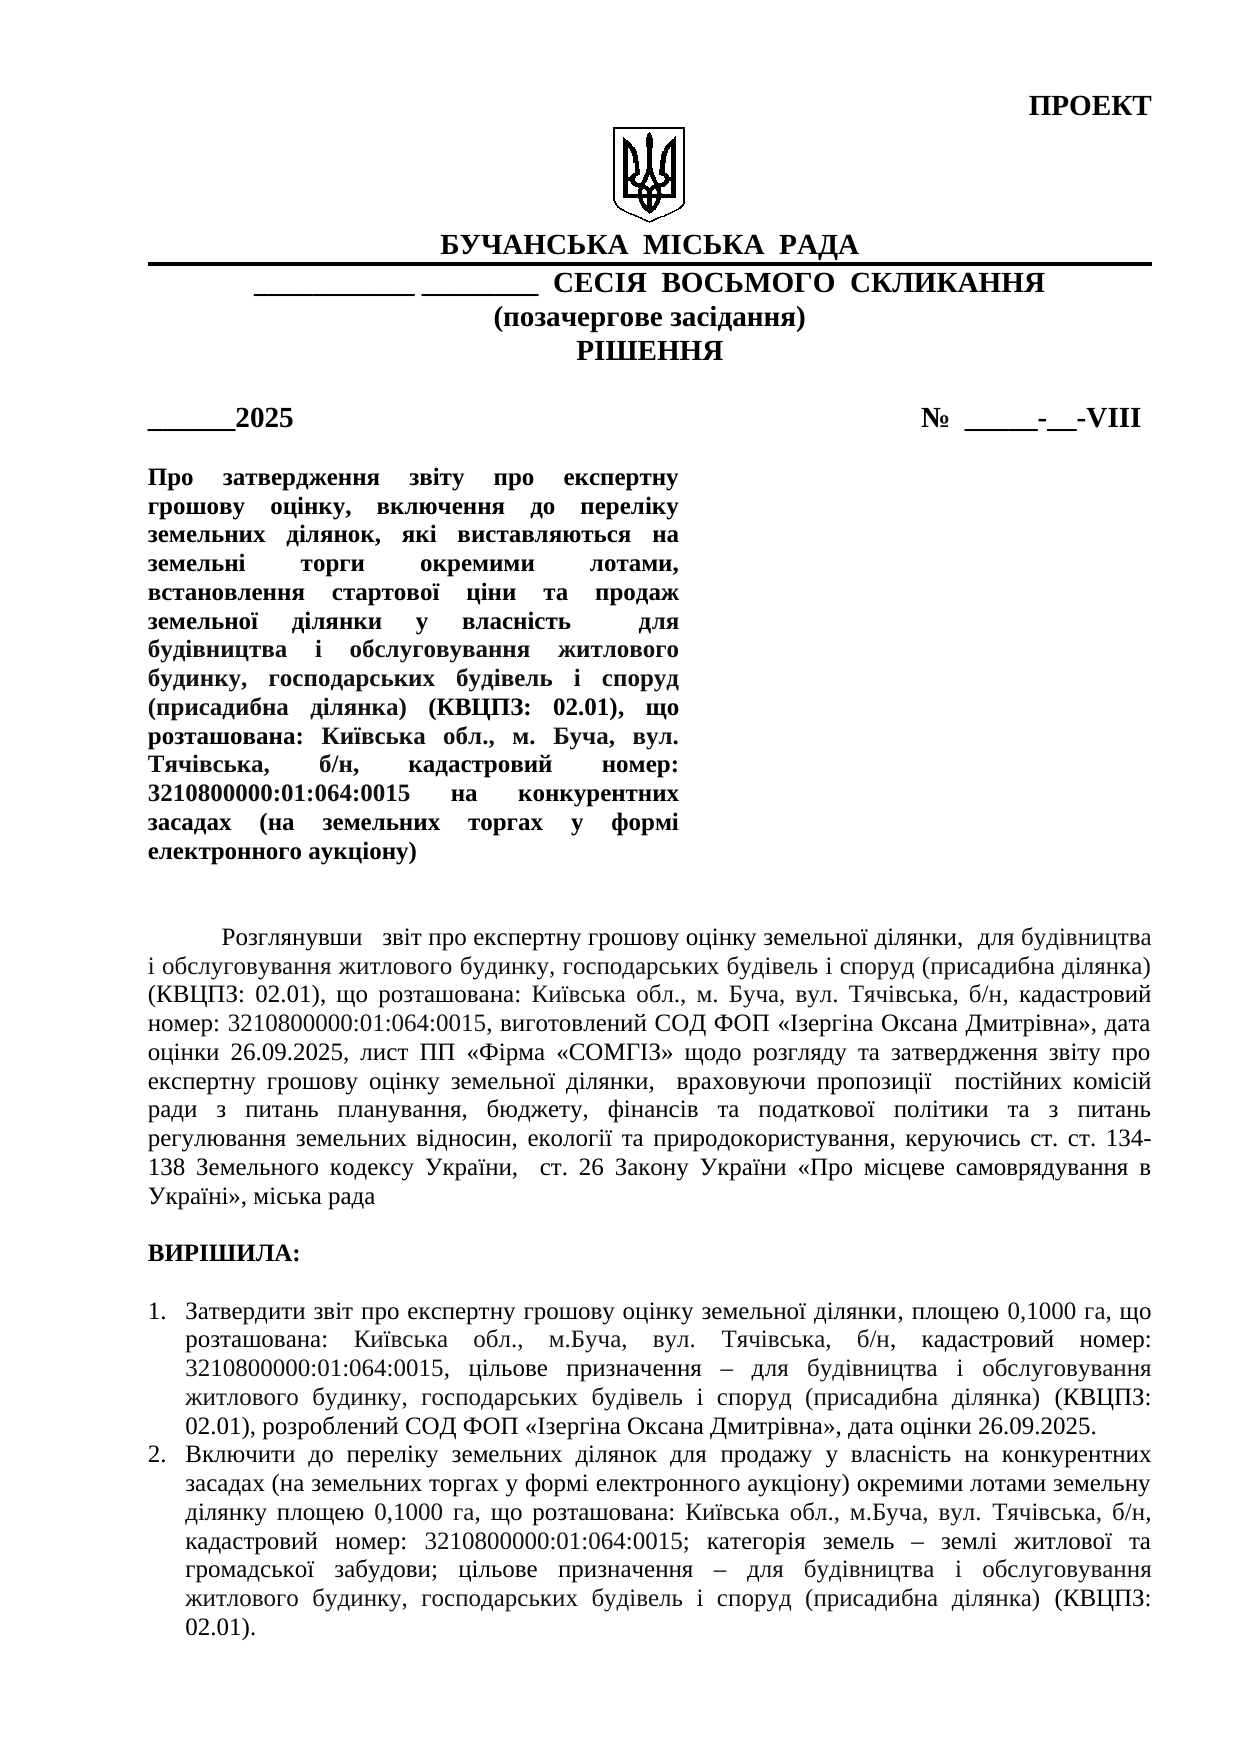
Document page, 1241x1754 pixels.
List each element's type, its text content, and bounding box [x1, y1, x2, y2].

text Про затвердження звіту про експертну грошову оцінку, включення до переліку земельних ділянок, які виставляються на земельні торги окремими лотами, встановлення стартової ціни та продаж земельної ділянки у власність для будівництва і обслуговування житлового будинку, господарських будівель і споруд (присадибна ділянка) (КВЦПЗ: 02.01), що розташована: Київська обл., м. Буча, вул. Тячівська, б/н, кадастровий номер: 3210800000:01:064:0015 на конкурентних засадах (на земельних торгах у формі електронного аукціону) [148, 721, 679, 864]
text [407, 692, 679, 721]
text ВИРІШИЛА: [148, 1238, 1152, 1267]
text Про затвердження звіту про експертну грошову оцінку, включення до переліку земельних ділянок, які виставляються на земельні торги окремими лотами, встановлення стартової ціни та продаж земельної ділянки у власність для будівництва і обслуговування житлового будинку, господарських будівель і споруд (присадибна ділянка) (КВЦПЗ: 02.01), що розташована: Київська обл., м. Буча, вул. Тячівська, б/н, кадастровий номер: 3210800000:01:064:0015 на конкурентних засадах (на земельних торгах у формі електронного аукціону) [148, 462, 679, 635]
text ПРОЕКТ [148, 88, 1152, 122]
text ______2025 № _____-__-VІІІ [148, 400, 1152, 433]
text ___________ ________ СЕСІЯ ВОСЬМОГО СКЛИКАННЯ [148, 266, 1152, 299]
text БУЧАНСЬКА МІСЬКА РАДА [148, 227, 1152, 262]
list Затвердити звіт про експертну грошову оцінку земельної ділянки, площею 0,1000 га, що розташована: Київська обл., м.Буча, вул. Тячівська, б/н, кадастровий номер: 3210800000:01:064:0015, цільове призначення – для будівництва і обслуговування житлового будинку, господарських будівель і споруд (присадибна ділянка) (КВЦПЗ: 02.01), розроблений СОД ФОП «Ізергіна Оксана Дмитрівна», дата оцінки 26.09.2025. [148, 1296, 1152, 1439]
text Розглянувши звіт про експертну грошову оцінку земельної ділянки, для будівництва і обслуговування житлового будинку, господарських будівель і споруд (присадибна ділянка) (КВЦПЗ: 02.01), що розташована: Київська обл., м. Буча, вул. Тячівська, б/н, кадастровий номер: 3210800000:01:064:0015, виготовлений СОД ФОП «Ізергіна Оксана Дмитрівна», дата оцінки 26.09.2025, лист ПП «Фірма «СОМГІЗ» щодо розгляду та затвердження звіту про експертну грошову оцінку земельної ділянки, враховуючи пропозиції постійних комісій ради з питань планування, бюджету, фінансів та податкової політики та з питань регулювання земельних відносин, екології та природокористування, керуючись ст. ст. 134-138 Земельного кодексу України, ст. 26 Закону України «Про місцеве самоврядування в Україні», міська рада [148, 979, 1152, 1209]
text (позачергове засідання) [148, 299, 1152, 333]
text РІШЕННЯ [148, 333, 1152, 366]
list Включити до переліку земельних ділянок для продажу у власність на конкурентних засадах (на земельних торгах у формі електронного аукціону) окремими лотами земельну ділянку площею 0,1000 га, що розташована: Київська обл., м.Буча, вул. Тячівська, б/н, кадастровий номер: 3210800000:01:064:0015; категорія земель – землі житлової та громадської забудови; цільове призначення – для будівництва і обслуговування житлового будинку, господарських будівель і споруд (присадибна ділянка) (КВЦПЗ: 02.01). [148, 1439, 1152, 1641]
